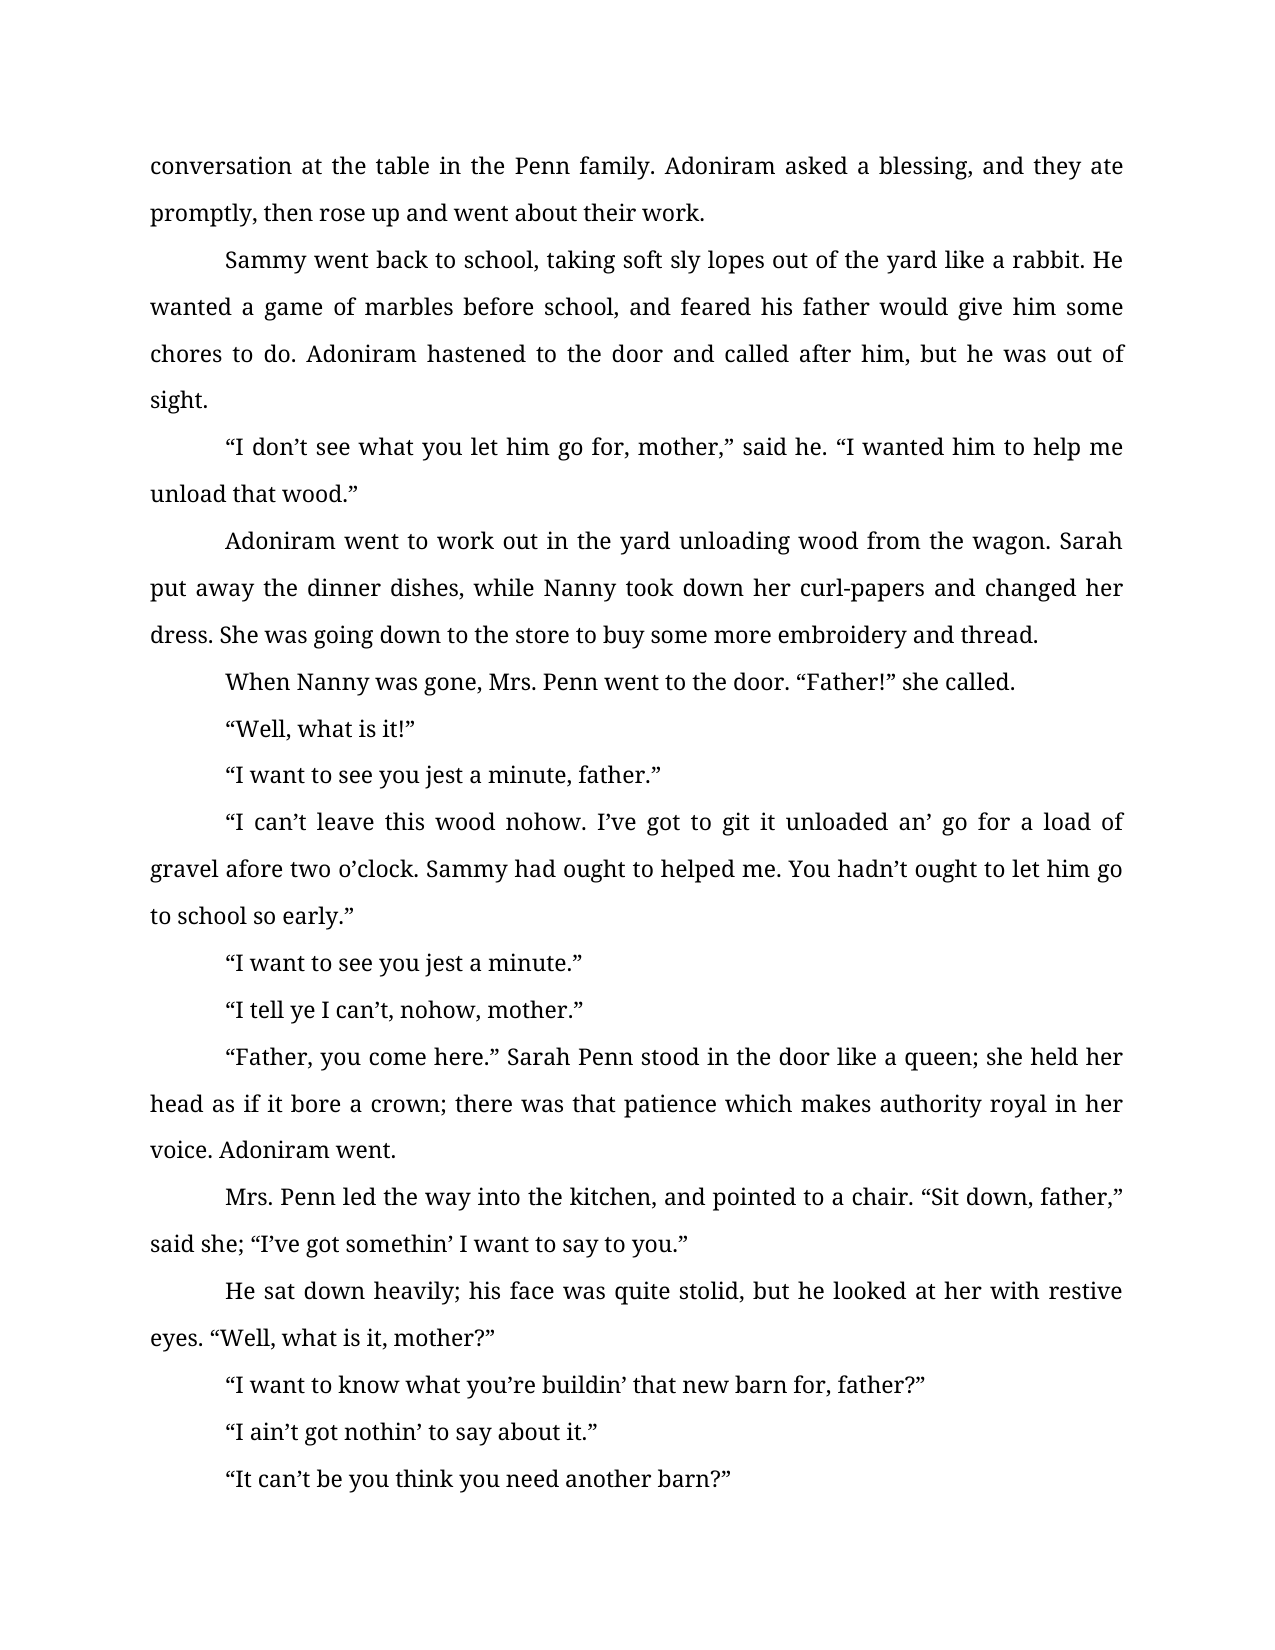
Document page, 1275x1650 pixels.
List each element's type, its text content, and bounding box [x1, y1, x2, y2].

text He sat down heavily; his face was quite stolid, but he looked at her with restive eyes. “Well, what is it, mother?” [150, 1275, 1125, 1353]
text “I don’t see what you let him go for, mother,” said he. “I wanted him to help me unload that wood.” [150, 431, 1125, 509]
text “Well, what is it!” [150, 712, 1125, 744]
text When Nanny was gone, Mrs. Penn went to the door. “Father!” she called. [150, 666, 1125, 697]
text Sammy went back to school, taking soft sly lopes out of the yard like a rabbit. He wanted a game of marbles before school, and feared his father would give him some chores to do. Adoniram hastened to the door and called after him, but he was out of sight. [150, 244, 1125, 416]
text “I want to know what you’re buildin’ that new barn for, father?” [150, 1369, 1125, 1400]
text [150, 150, 1125, 228]
text “I want to see you jest a minute.” [150, 947, 1125, 978]
text “I want to see you jest a minute, father.” [150, 759, 1125, 791]
text “Father, you come here.” Sarah Penn stood in the door like a queen; she held her head as if it bore a crown; there was that patience which makes authority royal in her voice. Adoniram went. [150, 1041, 1125, 1166]
text “It can’t be you think you need another barn?” [150, 1462, 1125, 1494]
text “I tell ye I can’t, nohow, mother.” [150, 994, 1125, 1025]
text Adoniram went to work out in the yard unloading wood from the wagon. Sarah put away the dinner dishes, while Nanny took down her curl-papers and changed her dress. She was going down to the store to buy some more embroidery and thread. [150, 525, 1125, 650]
text “I can’t leave this wood nohow. I’ve got to git it unloaded an’ go for a load of gravel afore two o’clock. Sammy had ought to helped me. You hadn’t ought to let him go to school so early.” [150, 806, 1125, 931]
text “I ain’t got nothin’ to say about it.” [150, 1416, 1125, 1447]
text Mrs. Penn led the way into the kitchen, and pointed to a chair. “Sit down, father,” said she; “I’ve got somethin’ I want to say to you.” [150, 1181, 1125, 1259]
